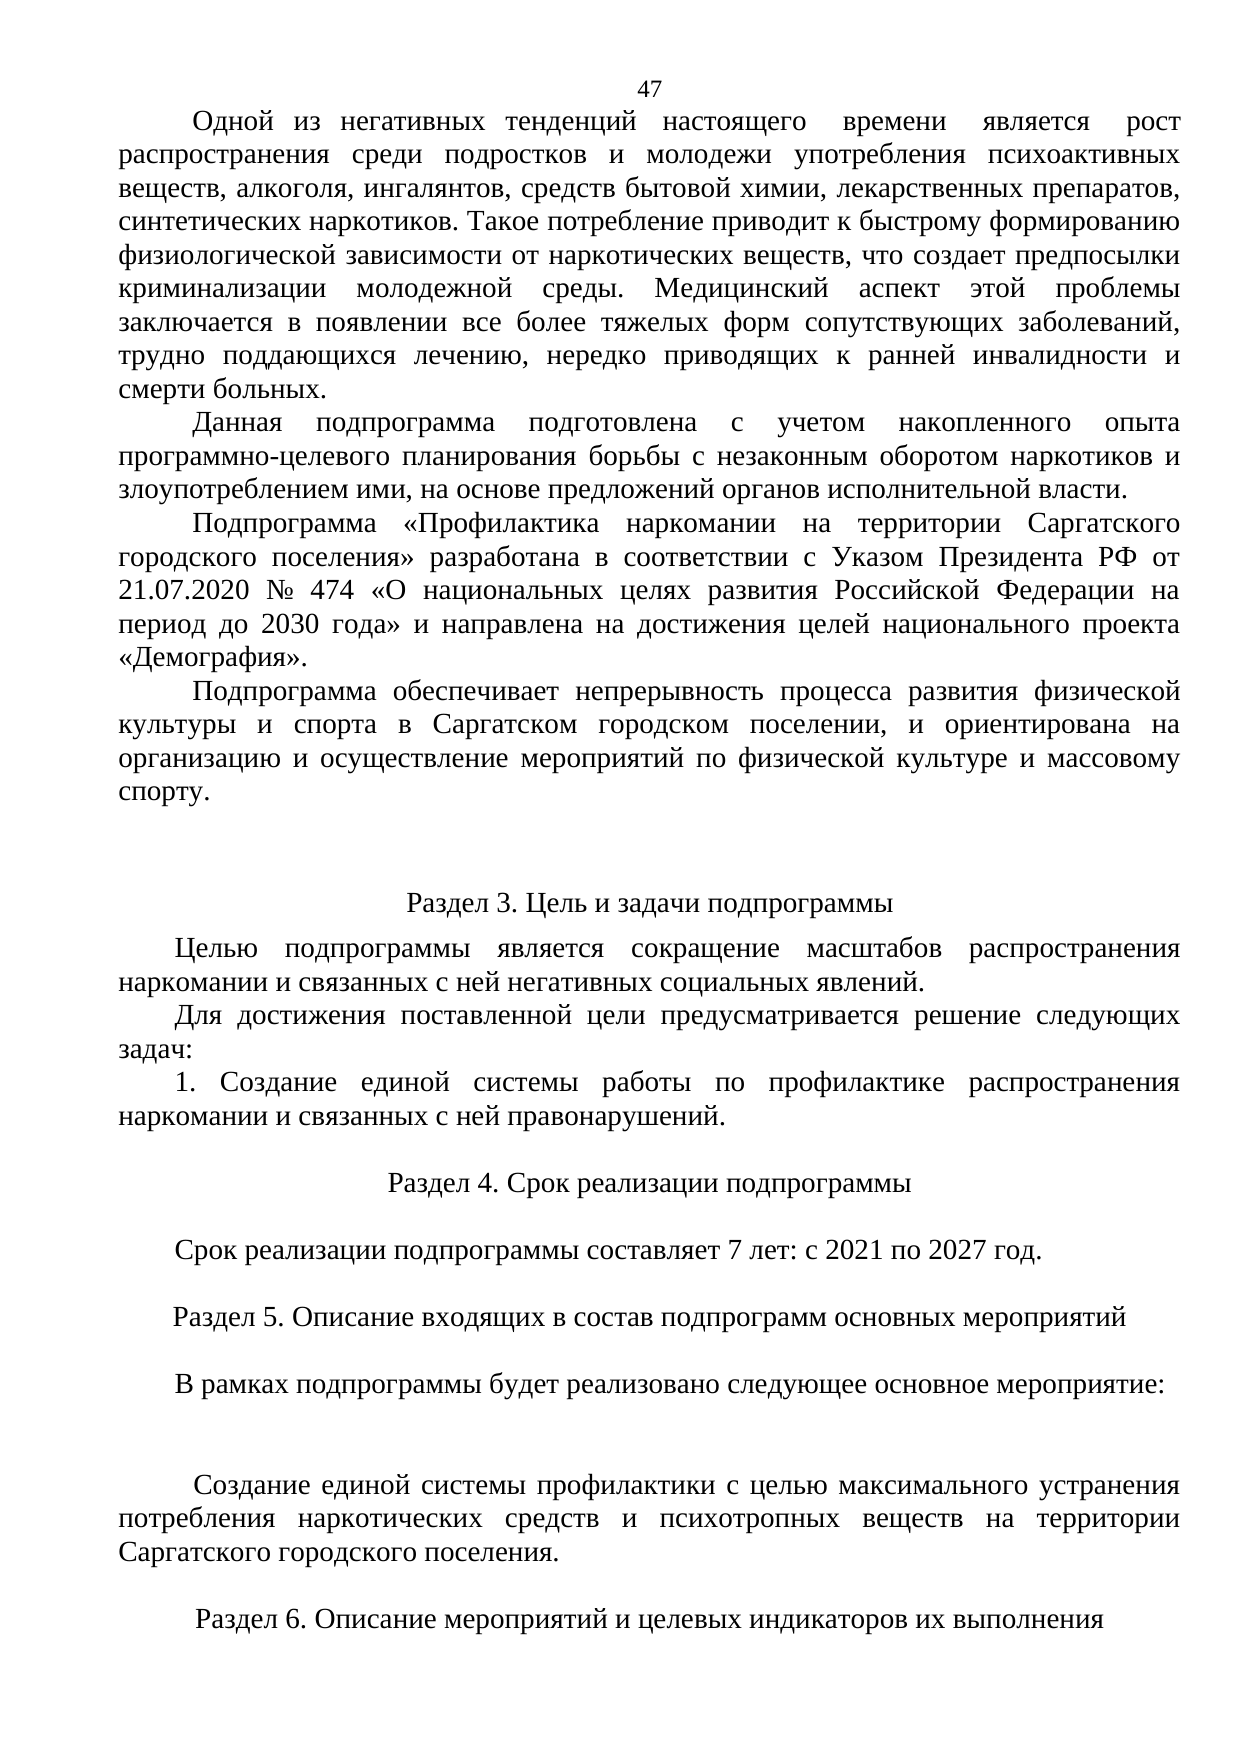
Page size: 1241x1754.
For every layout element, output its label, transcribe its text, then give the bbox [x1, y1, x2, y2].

text Для достижения поставленной цели предусматривается решение следующих задач: [118, 997, 1181, 1064]
text Данная подпрограмма подготовлена с учетом накопленного опыта программно-целевого планирования борьбы с незаконным оборотом наркотиков и злоупотреблением ими, на основе предложений органов исполнительной власти. [118, 404, 1181, 505]
text Подпрограмма обеспечивает непрерывность процесса развития физической культуры и спорта в Саргатском городском поселении, и ориентирована на организацию и осуществление мероприятий по физической культуре и массовому спорту. [118, 673, 1181, 807]
text Создание единой системы профилактики с целью максимального устранения потребления наркотических средств и психотропных веществ на территории Саргатского городского поселения. [118, 1467, 1181, 1567]
text Раздел 4. Срок реализации подпрограммы [118, 1165, 1181, 1198]
text 1. Создание единой системы работы по профилактике распространения наркомании и связанных с ней правонарушений. [118, 1064, 1181, 1131]
text Подпрограмма «Профилактика наркомании на территории Саргатского городского поселения» разработана в соответствии с Указом Президента РФ от 21.07.2020 № 474 «О национальных целях развития Российской Федерации на период до 2030 года» и направлена на достижения целей национального проекта «Демография». [118, 505, 1181, 673]
text Срок реализации подпрограммы составляет 7 лет: с 2021 по 2027 год. [118, 1232, 1181, 1266]
text Одной из негативных тенденций настоящего времени является рост распространения среди подростков и молодежи употребления психоактивных веществ, алкоголя, ингалянтов, средств бытовой химии, лекарственных препаратов, синтетических наркотиков. Такое потребление приводит к быстрому формированию физиологической зависимости от наркотических веществ, что создает предпосылки криминализации молодежной среды. Медицинский аспект этой проблемы заключается в появлении все более тяжелых форм сопутствующих заболеваний, трудно поддающихся лечению, нередко приводящих к ранней инвалидности и смерти больных. [118, 103, 1181, 404]
subtitle Раздел 3. Цель и задачи подпрограммы [118, 885, 1181, 919]
text Раздел 6. Описание мероприятий и целевых индикаторов их выполнения [118, 1601, 1181, 1634]
text Целью подпрограммы является сокращение масштабов распространения наркомании и связанных с ней негативных социальных явлений. [118, 930, 1181, 997]
text Раздел 5. Описание входящих в состав подпрограмм основных мероприятий [118, 1299, 1181, 1333]
text В рамках подпрограммы будет реализовано следующее основное мероприятие: [118, 1366, 1181, 1400]
